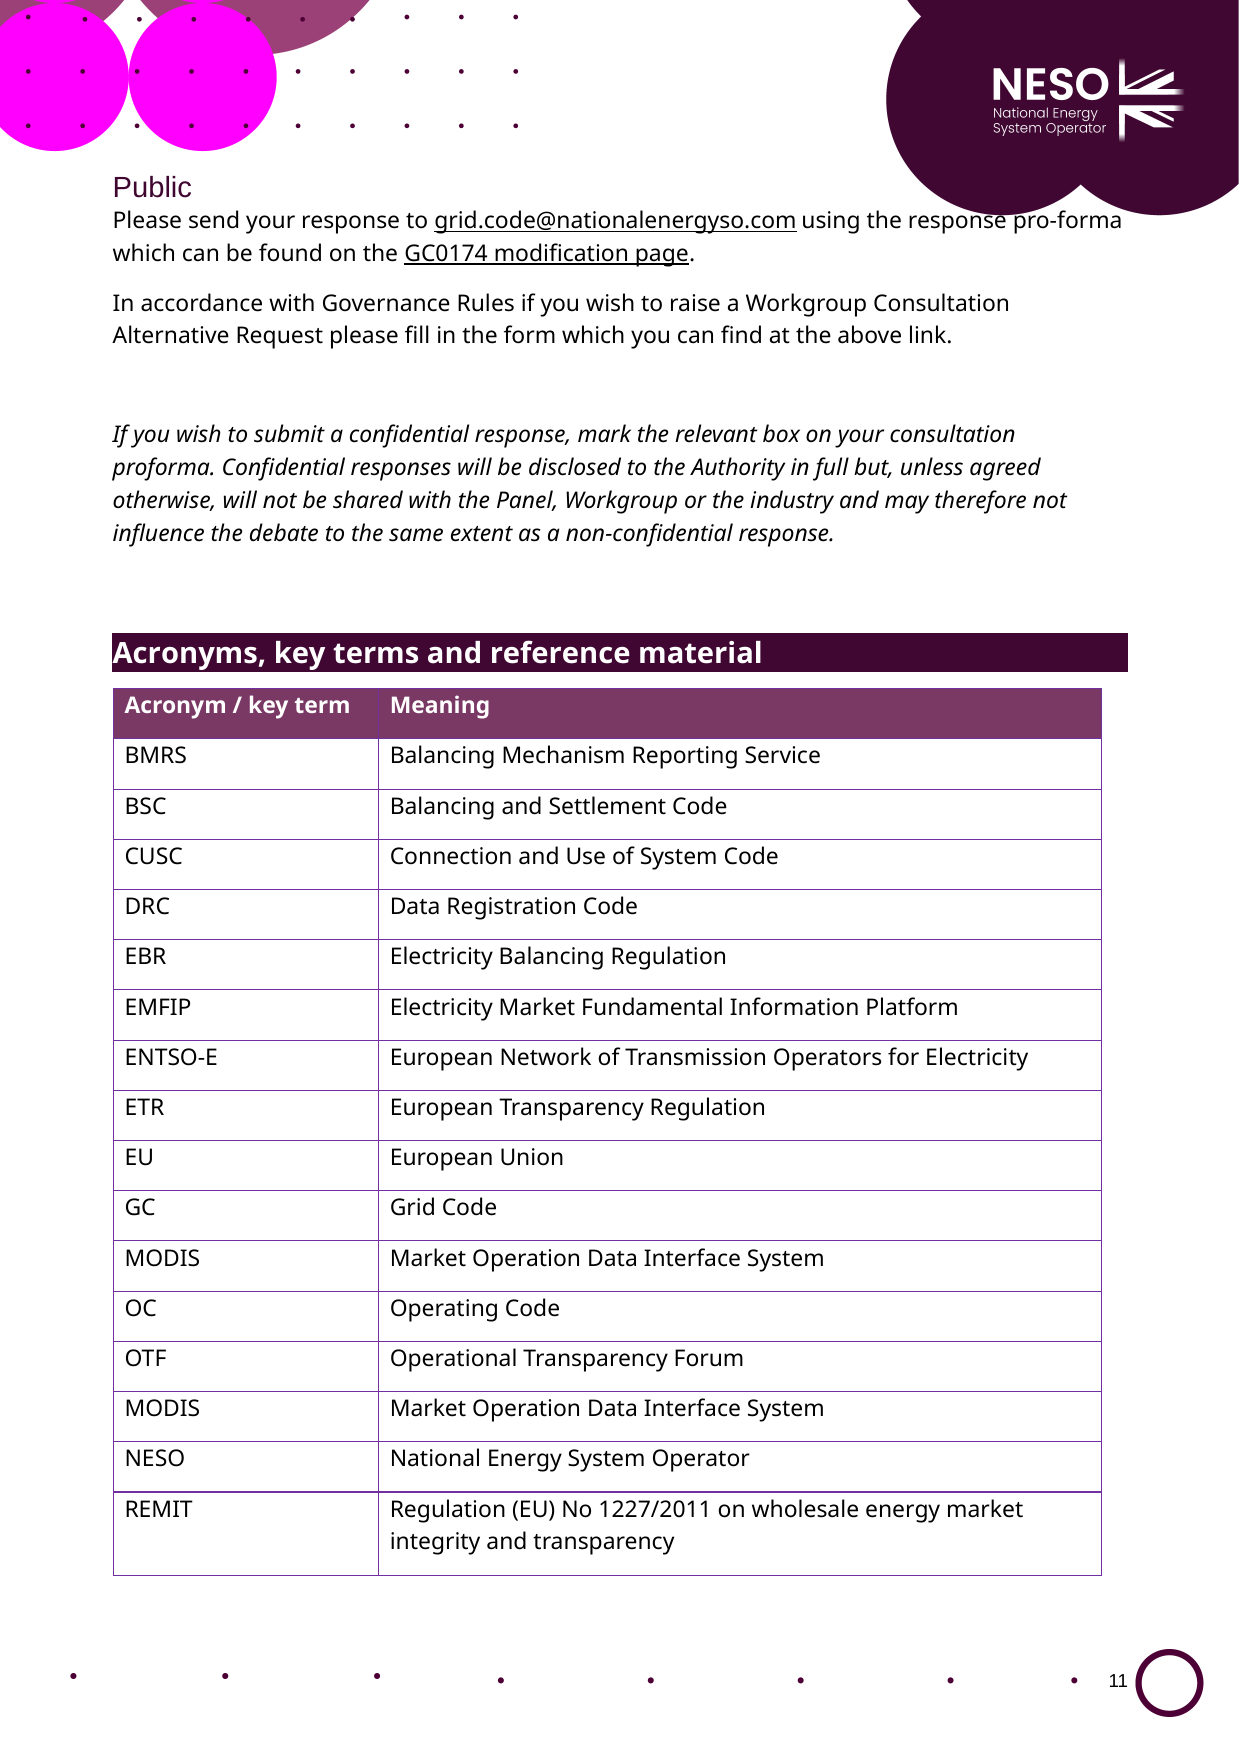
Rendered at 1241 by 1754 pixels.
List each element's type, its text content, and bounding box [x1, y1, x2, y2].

picture [0, 0, 1239, 1744]
table_cell CUSC [114, 840, 378, 889]
table_cell OC [114, 1292, 378, 1341]
table_cell Balancing and Settlement Code [379, 790, 1101, 839]
table_cell OTF [114, 1342, 378, 1391]
table_cell Operational Transparency Forum [379, 1342, 1101, 1391]
text Please send your response to grid.code@nationalenergyso.com using the response pro-forma which can be found on the GC0174 modification page. [112, 204, 1128, 268]
table_cell National Energy System Operator [379, 1442, 1101, 1491]
table_cell Regulation (EU) No 1227/2011 on wholesale energy market integrity and transparency [379, 1493, 1101, 1574]
table_cell Data Registration Code [379, 890, 1101, 939]
table_cell DRC [114, 890, 378, 939]
table_cell EU [114, 1141, 378, 1190]
table_cell ETR [114, 1091, 378, 1140]
table_cell Market Operation Data Interface System [379, 1241, 1101, 1291]
table_cell Market Operation Data Interface System [379, 1392, 1101, 1441]
table_cell EBR [114, 940, 378, 989]
table_cell GC [114, 1191, 378, 1240]
table_cell Balancing Mechanism Reporting Service [379, 739, 1101, 788]
table_cell MODIS [114, 1392, 378, 1441]
table_cell Operating Code [379, 1292, 1101, 1341]
table_header Meaning [379, 689, 1101, 738]
table_cell REMIT [114, 1493, 378, 1574]
table_cell Electricity Market Fundamental Information Platform [379, 990, 1101, 1039]
text Acronyms, key terms and reference material [112, 633, 1128, 672]
table_cell BMRS [114, 739, 378, 788]
table_cell NESO [114, 1442, 378, 1491]
text In accordance with Governance Rules if you wish to raise a Workgroup Consultation Alternative Request please fill in the form which you can find at the above link. [112, 286, 1128, 351]
table_header Acronym / key term [114, 689, 378, 738]
text If you wish to submit a confidential response, mark the relevant box on your consultation proforma. Confidential responses will be disclosed to the Authority in full but, unless agreed otherwise, will not be shared with the Panel, Workgroup or the industry and may therefore not influence the debate to the same extent as a non-confidential response. [112, 418, 1128, 548]
table_cell Connection and Use of System Code [379, 840, 1101, 889]
table_cell European Network of Transmission Operators for Electricity [379, 1041, 1101, 1090]
table_cell Electricity Balancing Regulation [379, 940, 1101, 989]
table_cell European Union [379, 1141, 1101, 1190]
table_cell Grid Code [379, 1191, 1101, 1240]
table_cell MODIS [114, 1241, 378, 1291]
table_cell ENTSO-E [114, 1041, 378, 1090]
table_cell European Transparency Regulation [379, 1091, 1101, 1140]
table_cell BSC [114, 790, 378, 839]
table_cell EMFIP [114, 990, 378, 1039]
